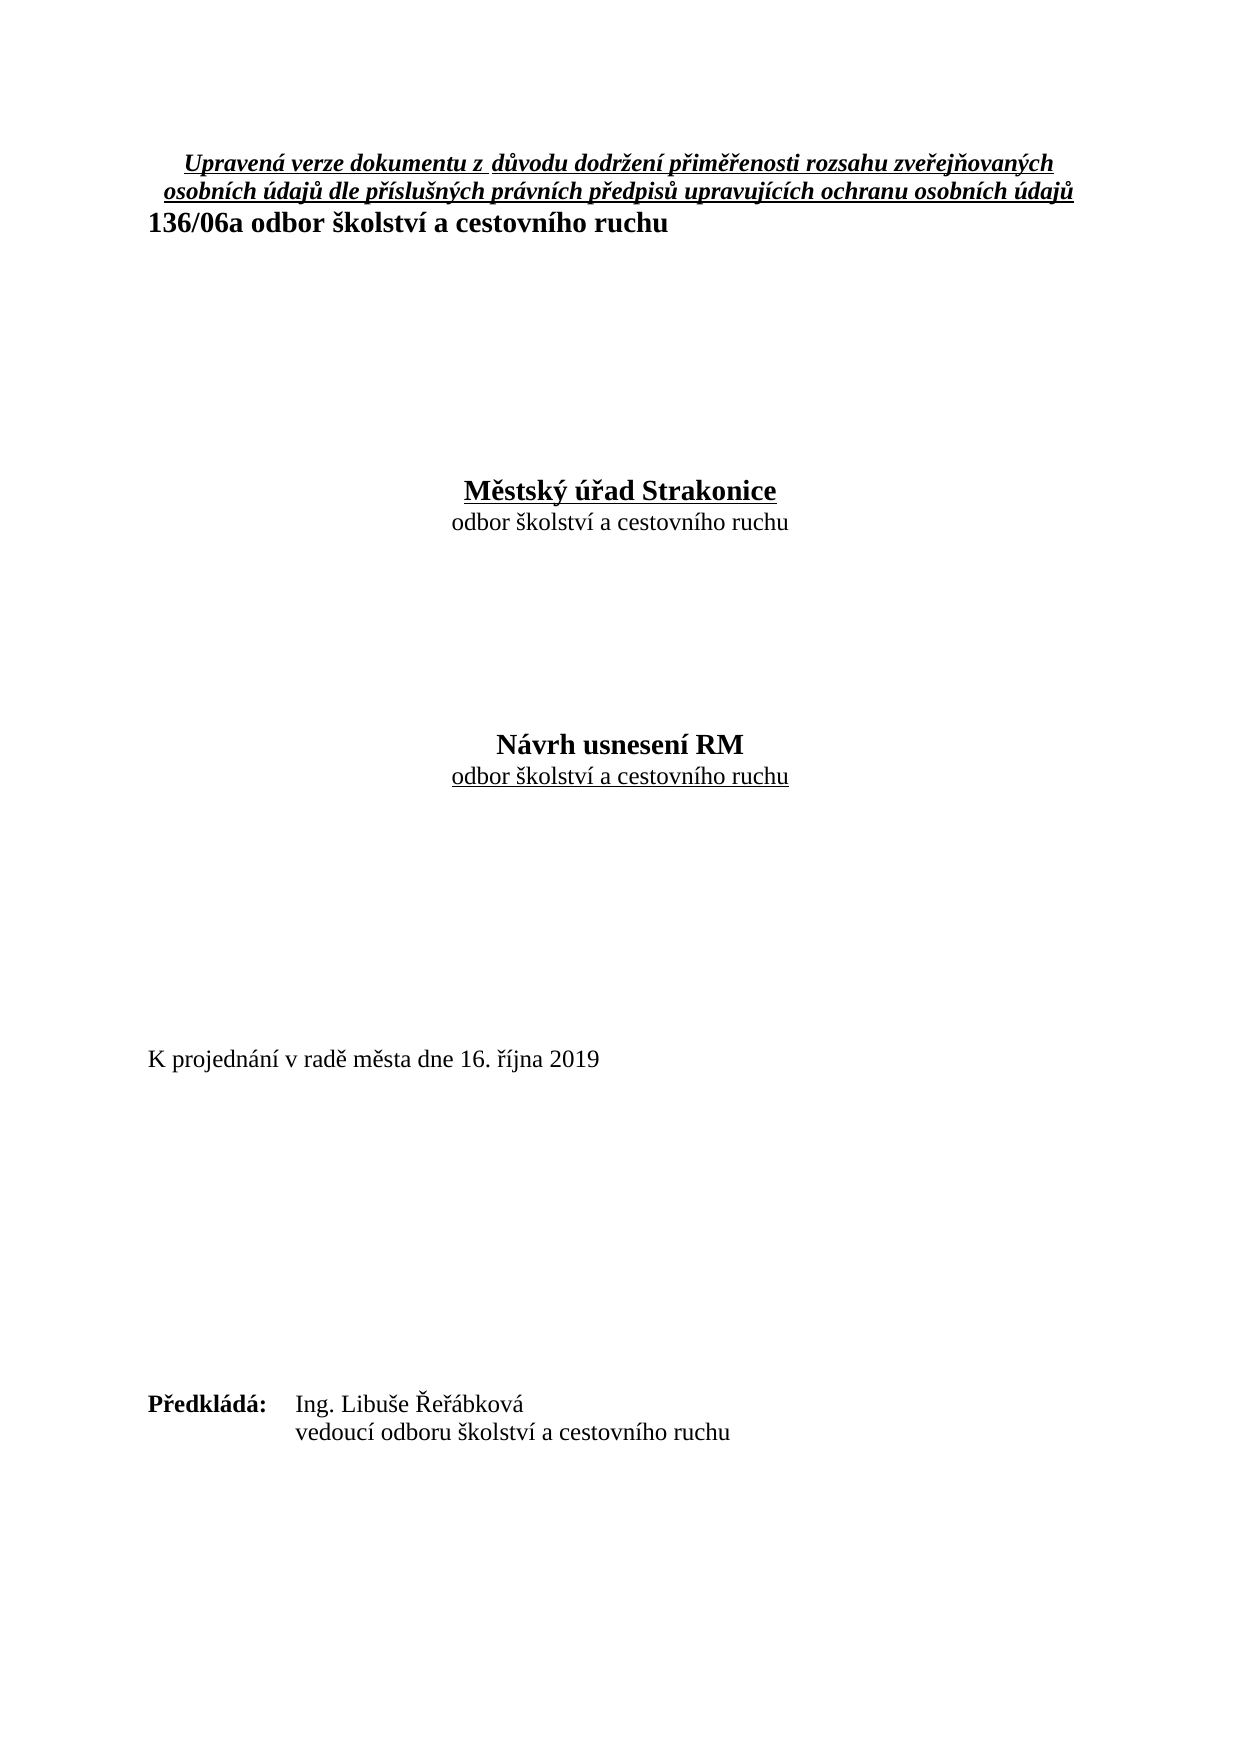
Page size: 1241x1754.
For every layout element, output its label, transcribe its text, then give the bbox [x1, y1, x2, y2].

text odbor školství a cestovního ruchu [148, 507, 1093, 536]
text vedoucí odboru školství a cestovního ruchu [148, 1417, 1093, 1446]
text Návrh usnesení RM [148, 727, 1093, 761]
text Městský úřad Strakonice [148, 473, 1093, 507]
text Upravená verze dokumentu z důvodu dodržení přiměřenosti rozsahu zveřejňovaných osobních údajů dle příslušných právních předpisů upravujících ochranu osobních údajů [148, 148, 1093, 205]
text K projednání v radě města dne 16. října 2019 [148, 1044, 1093, 1072]
text odbor školství a cestovního ruchu [148, 761, 1093, 790]
text Předkládá: Ing. Libuše Řeřábková [148, 1389, 1093, 1417]
subtitle 136/06a odbor školství a cestovního ruchu [148, 205, 1093, 239]
